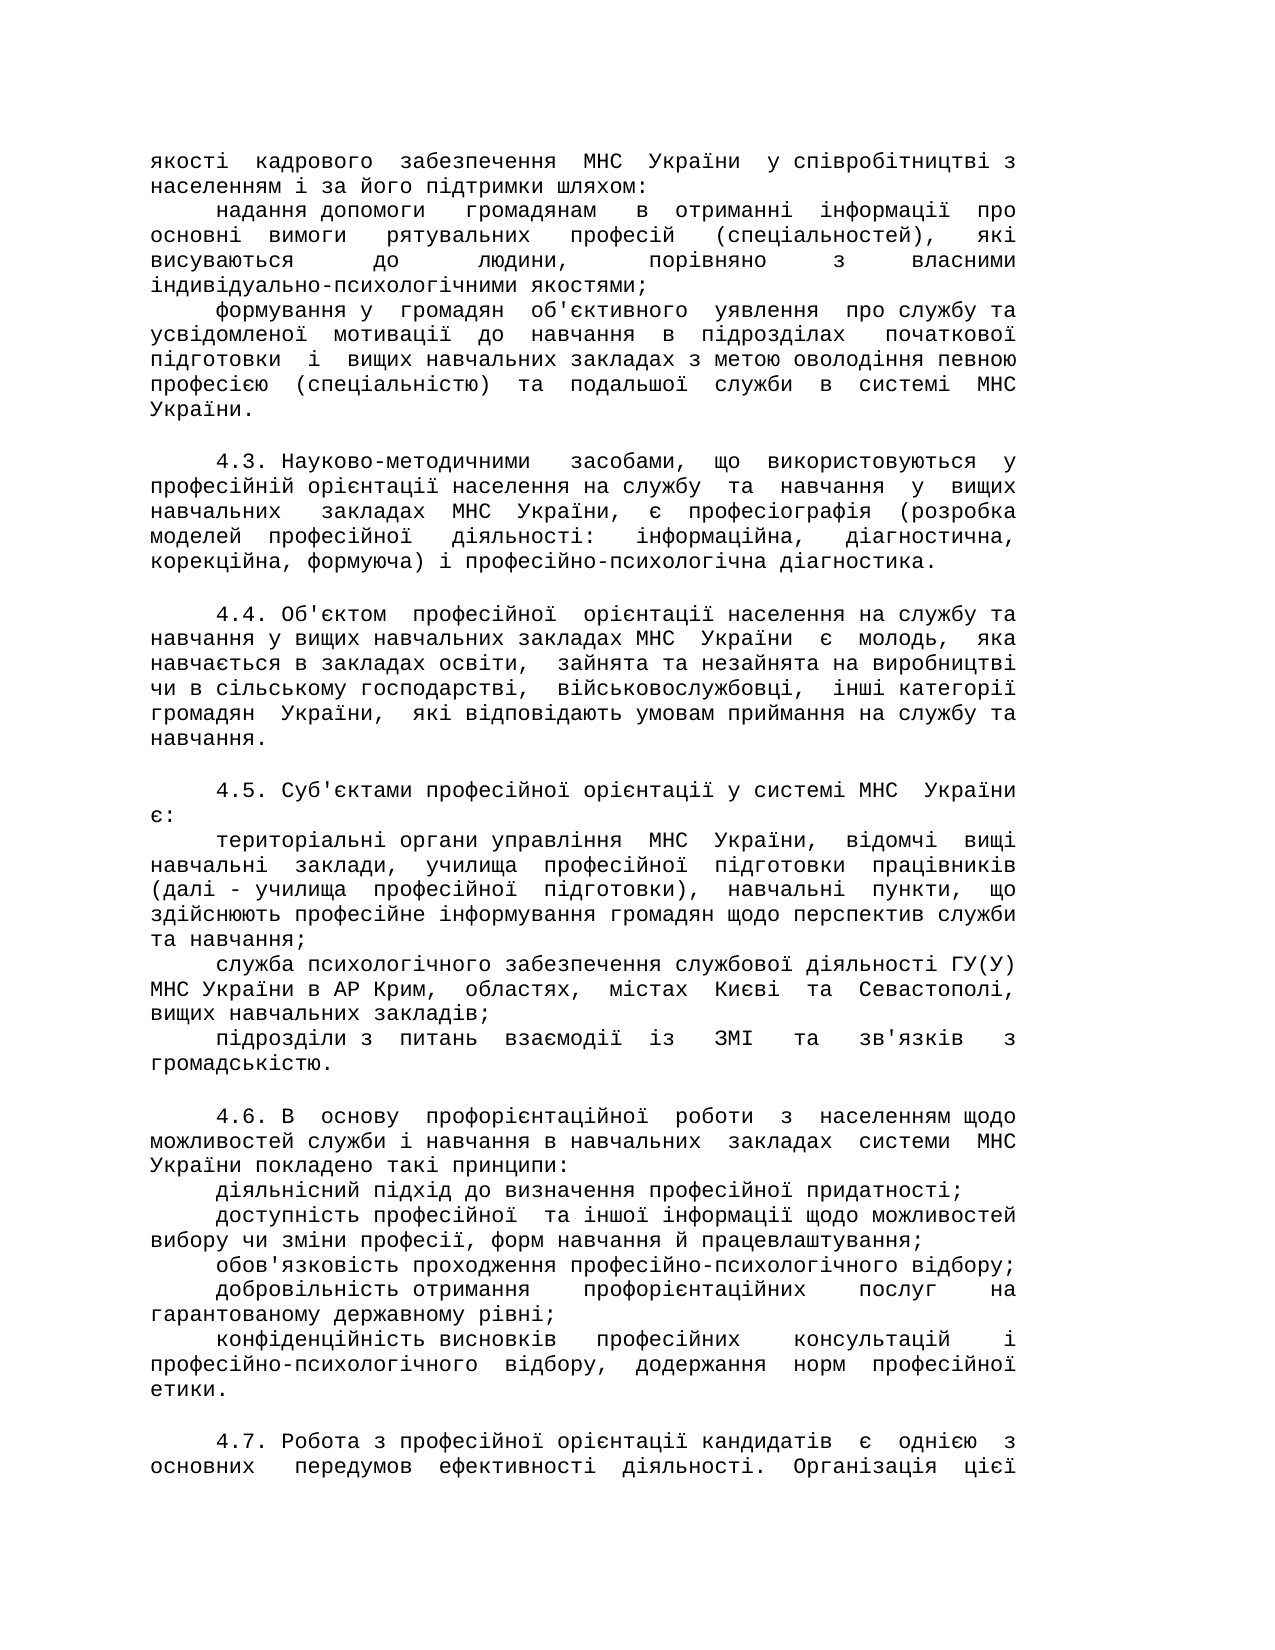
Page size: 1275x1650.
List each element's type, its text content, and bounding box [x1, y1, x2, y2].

text надання допомоги громадянам в отриманні інформації про основні вимоги рятувальних професій (спеціальностей), які висуваються до людини, порівняно з власними індивідуально-психологічними якостями; [150, 199, 1125, 299]
text формування у громадян об'єктивного уявлення про службу та усвідомленої мотивації до навчання в підрозділах початкової підготовки і вищих навчальних закладах з метою оволодіння певною професією (спеціальністю) та подальшої служби в системі МНС України. [150, 299, 1125, 451]
text конфіденційність висновків професійних консультацій і професійно-психологічного відбору, додержання норм професійної етики. [150, 1328, 1125, 1431]
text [150, 1431, 1125, 1480]
text служба психологічного забезпечення службової діяльності ГУ(У) МНС України в АР Крим, областях, містах Києві та Севастополі, вищих навчальних закладів; [150, 953, 1125, 1027]
text 4.6. В основу профорієнтаційної роботи з населенням щодо можливостей служби і навчання в навчальних закладах системи МНС України покладено такі принципи: [150, 1105, 1125, 1179]
text підрозділи з питань взаємодії із ЗМІ та зв'язків з громадськістю. [150, 1027, 1125, 1105]
text 4.4. Об'єктом професійної орієнтації населення на службу та навчання у вищих навчальних закладах МНС України є молодь, яка навчається в закладах освіти, зайнята та незайнята на виробництві чи в сільському господарстві, військовослужбовці, інші категорії громадян України, які відповідають умовам приймання на службу та навчання. [150, 603, 1125, 779]
text 4.3. Науково-методичними засобами, що використовуються у професійній орієнтації населення на службу та навчання у вищих навчальних закладах МНС України, є професіографія (розробка моделей професійної діяльності: інформаційна, діагностична, корекційна, формуюча) і професійно-психологічна діагностика. [150, 451, 1125, 603]
text обов'язковість проходження професійно-психологічного відбору; [150, 1254, 1125, 1278]
text добровільність отримання профорієнтаційних послуг на гарантованому державному рівні; [150, 1278, 1125, 1328]
text 4.5. Суб'єктами професійної орієнтації у системі МНС України є: [150, 779, 1125, 829]
text доступність професійної та іншої інформації щодо можливостей вибору чи зміни професії, форм навчання й працевлаштування; [150, 1204, 1125, 1254]
text діяльнісний підхід до визначення професійної придатності; [150, 1179, 1125, 1204]
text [150, 150, 1125, 199]
text територіальні органи управління МНС України, відомчі вищі навчальні заклади, училища професійної підготовки працівників (далі - училища професійної підготовки), навчальні пункти, що здійснюють професійне інформування громадян щодо перспектив служби та навчання; [150, 829, 1125, 953]
